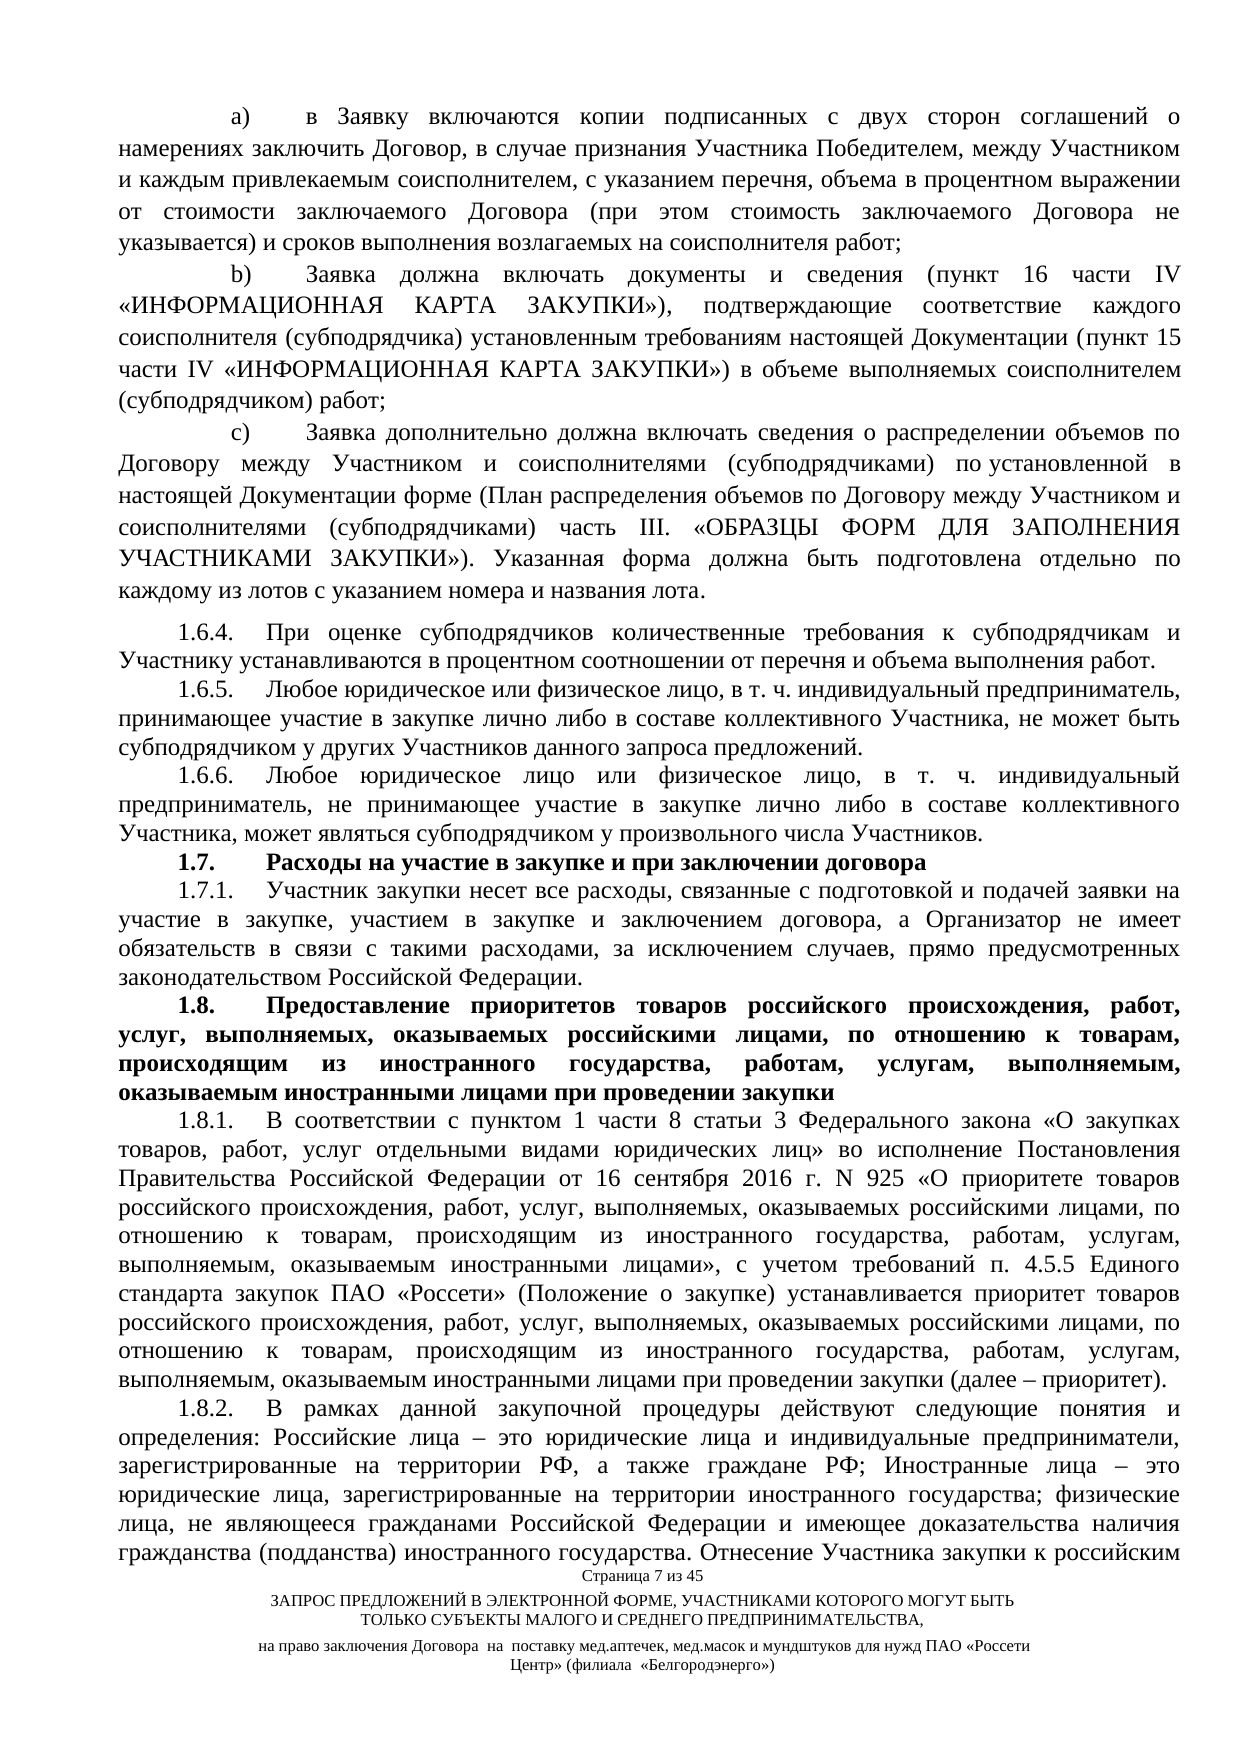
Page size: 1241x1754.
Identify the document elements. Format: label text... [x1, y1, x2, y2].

subtitle Предоставление приоритетов товаров российского происхождения, работ, услуг, выполняемых, оказываемых российскими лицами, по отношению к товарам, происходящим из иностранного государства, работам, услугам, выполняемым, оказываемым иностранными лицами при проведении закупки [118, 990, 1181, 1105]
subtitle При оценке субподрядчиков количественные требования к субподрядчикам и Участнику устанавливаются в процентном соотношении от перечня и объема выполнения работ. [118, 617, 1181, 674]
list в Заявку включаются копии подписанных с двух сторон соглашений о намерениях заключить Договор, в случае признания Участника Победителем, между Участником и каждым привлекаемым соисполнителем, с указанием перечня, объема в процентном выражении от стоимости заключаемого Договора (при этом стоимость заключаемого Договора не указывается) и сроков выполнения возлагаемых на соисполнителя работ; [118, 101, 1181, 256]
subtitle Участник закупки несет все расходы, связанные с подготовкой и подачей заявки на участие в закупке, участием в закупке и заключением договора, а Организатор не имеет обязательств в связи с такими расходами, за исключением случаев, прямо предусмотренных законодательством Российской Федерации. [118, 875, 1181, 990]
subtitle Любое юридическое или физическое лицо, в т. ч. индивидуальный предприниматель, принимающее участие в закупке лично либо в составе коллективного Участника, не может быть субподрядчиком у других Участников данного запроса предложений. [118, 674, 1181, 760]
subtitle Любое юридическое лицо или физическое лицо, в т. ч. индивидуальный предприниматель, не принимающее участие в закупке лично либо в составе коллективного Участника, может являться субподрядчиком у произвольного числа Участников. [118, 760, 1181, 847]
list Заявка должна включать документы и сведения (пункт 16 части IV «ИНФОРМАЦИОННАЯ КАРТА ЗАКУПКИ»), подтверждающие соответствие каждого соисполнителя (субподрядчика) установленным требованиям настоящей Документации (пункт 15 части IV «ИНФОРМАЦИОННАЯ КАРТА ЗАКУПКИ») в объеме выполняемых соисполнителем (субподрядчиком) работ; [118, 259, 1181, 414]
list Заявка дополнительно должна включать сведения о распределении объемов по Договору между Участником и соисполнителями (субподрядчиками) по установленной в настоящей Документации форме (План распределения объемов по Договору между Участником и соисполнителями (субподрядчиками) часть III. «ОБРАЗЦЫ ФОРМ ДЛЯ ЗАПОЛНЕНИЯ УЧАСТНИКАМИ ЗАКУПКИ»). Указанная форма должна быть подготовлена отдельно по каждому из лотов с указанием номера и названия лота. [118, 417, 1181, 603]
subtitle Расходы на участие в закупке и при заключении договора [118, 847, 1181, 875]
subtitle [118, 1393, 1181, 1565]
subtitle В соответствии с пунктом 1 части 8 статьи 3 Федерального закона «О закупках товаров, работ, услуг отдельными видами юридических лиц» во исполнение Постановления Правительства Российской Федерации от 16 сентября 2016 г. N 925 «О приоритете товаров российского происхождения, работ, услуг, выполняемых, оказываемых российскими лицами, по отношению к товарам, происходящим из иностранного государства, работам, услугам, выполняемым, оказываемым иностранными лицами», с учетом требований п. 4.5.5 Единого стандарта закупок ПАО «Россети» (Положение о закупке) устанавливается приоритет товаров российского происхождения, работ, услуг, выполняемых, оказываемых российскими лицами, по отношению к товарам, происходящим из иностранного государства, работам, услугам, выполняемым, оказываемым иностранными лицами при проведении закупки (далее – приоритет). [118, 1105, 1181, 1393]
